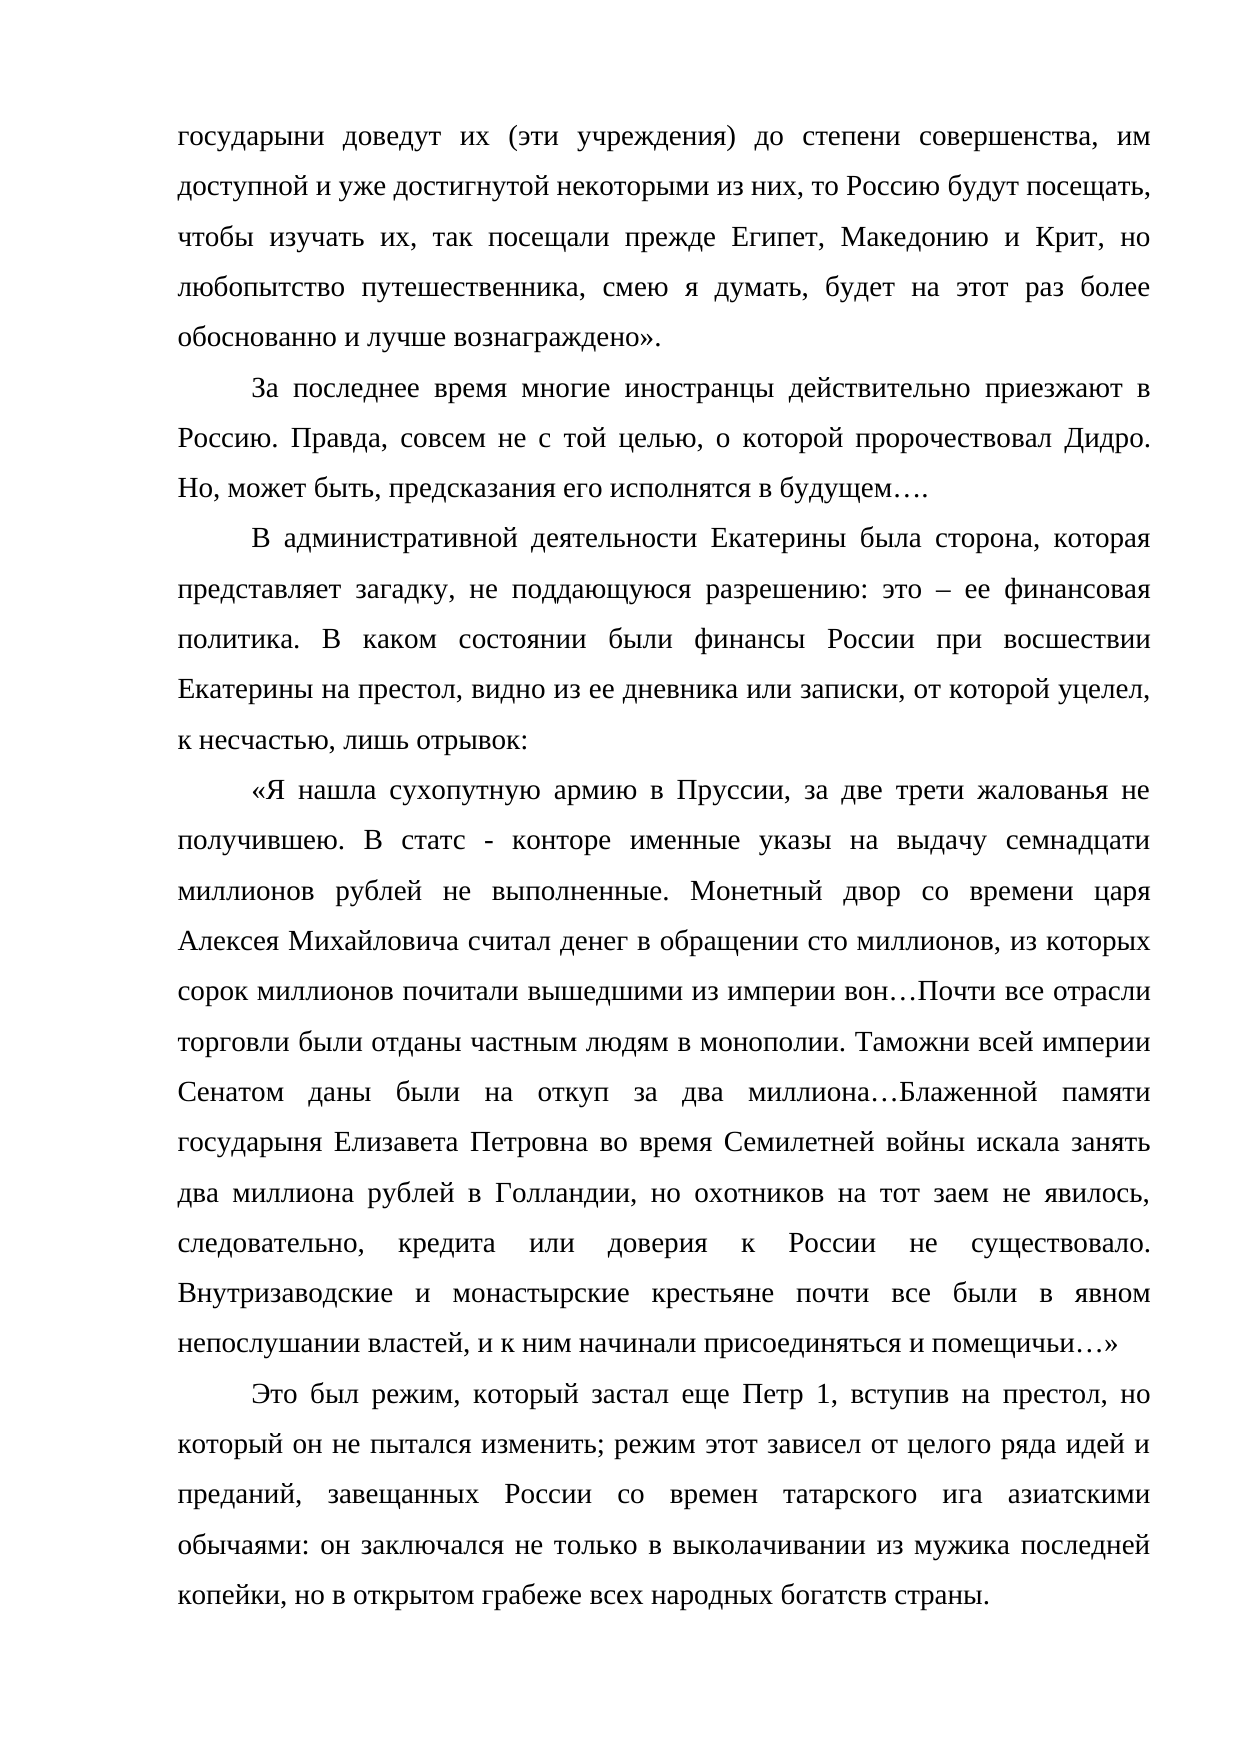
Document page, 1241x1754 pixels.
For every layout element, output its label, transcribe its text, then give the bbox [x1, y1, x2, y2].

text Это был режим, который застал еще Петр 1, вступив на престол, но который он не пытался изменить; режим этот зависел от целого ряда идей и преданий, завещанных России со времен татарского ига азиатскими обычаями: он заключался не только в выколачивании из мужика последней копейки, но в открытом грабеже всех народных богатств страны. [177, 1376, 1152, 1611]
text За последнее время многие иностранцы действительно приезжают в Россию. Правда, совсем не с той целью, о которой пророчествовал Дидро. Но, может быть, предсказания его исполнятся в будущем…. [177, 370, 1152, 504]
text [177, 118, 1152, 353]
text В административной деятельности Екатерины была сторона, которая представляет загадку, не поддающуюся разрешению: это – ее финансовая политика. В каком состоянии были финансы России при восшествии Екатерины на престол, видно из ее дневника или записки, от которой уцелел, к несчастью, лишь отрывок: [177, 521, 1152, 755]
text «Я нашла сухопутную армию в Пруссии, за две трети жалованья не получившею. В статс - конторе именные указы на выдачу семнадцати миллионов рублей не выполненные. Монетный двор со времени царя Алексея Михайловича считал денег в обращении сто миллионов, из которых сорок миллионов почитали вышедшими из империи вон…Почти все отрасли торговли были отданы частным людям в монополии. Таможни всей империи Сенатом даны были на откуп за два миллиона…Блаженной памяти государыня Елизавета Петровна во время Семилетней войны искала занять два миллиона рублей в Голландии, но охотников на тот заем не явилось, следовательно, кредита или доверия к России не существовало. Внутризаводские и монастырские крестьяне почти все были в явном непослушании властей, и к ним начинали присоединяться и помещичьи…» [177, 772, 1152, 1359]
